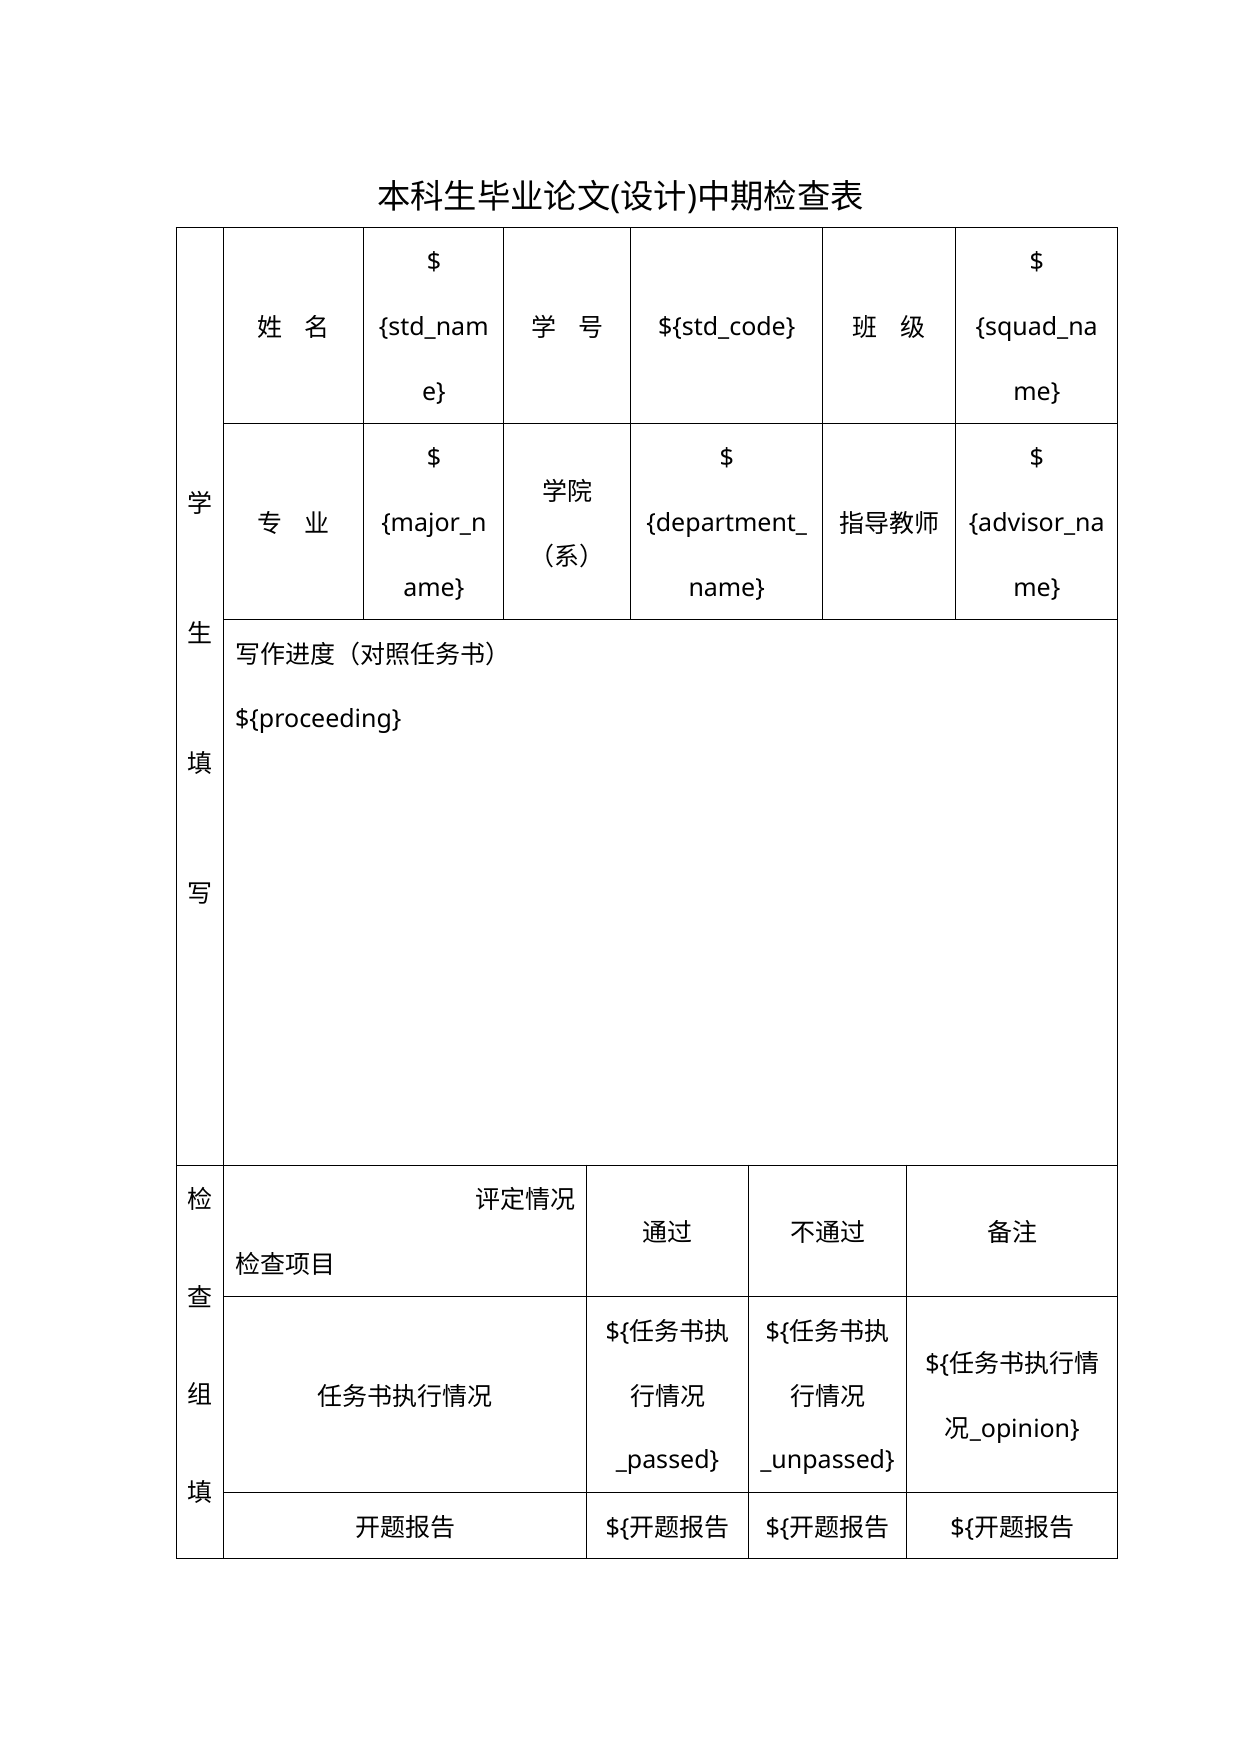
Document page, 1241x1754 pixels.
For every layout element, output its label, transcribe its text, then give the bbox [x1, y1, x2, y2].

table_header ${std_name} [364, 228, 503, 423]
table_cell ${advisor_name} [956, 424, 1117, 619]
table_header 学 生 填 写 [177, 228, 223, 1164]
table_cell 检 查 组 填 写 [177, 1166, 223, 1558]
table_cell ${开题报告_unpassed} [749, 1493, 906, 1558]
table_cell ${任务书执行情况_unpassed} [749, 1297, 906, 1492]
table_cell 通过 [587, 1166, 748, 1296]
table_cell 备注 [907, 1166, 1117, 1296]
text 本科生毕业论文(设计)中期检查表 [187, 162, 1053, 227]
table_cell 学院（系） [504, 424, 630, 619]
table_header ${std_code} [631, 228, 822, 423]
table_cell 指导教师 [823, 424, 955, 619]
table_cell 评定情况 检查项目 [224, 1166, 586, 1296]
table_cell 开题报告 [224, 1493, 586, 1558]
table_cell 写作进度（对照任务书） ${proceeding} [224, 620, 1117, 1164]
table_cell 不通过 [749, 1166, 906, 1296]
table_header 班 级 [823, 228, 955, 423]
table_cell ${department_name} [631, 424, 822, 619]
table_header ${squad_name} [956, 228, 1117, 423]
table_cell 专 业 [224, 424, 363, 619]
table_cell ${开题报告_opinion} [907, 1493, 1117, 1558]
table_cell ${任务书执行情况_opinion} [907, 1297, 1117, 1492]
table_header 学 号 [504, 228, 630, 423]
table_cell 任务书执行情况 [224, 1297, 586, 1492]
table_cell ${major_name} [364, 424, 503, 619]
table_cell ${任务书执行情况_passed} [587, 1297, 748, 1492]
table_cell ${开题报告_passed} [587, 1493, 748, 1558]
table_header 姓 名 [224, 228, 363, 423]
